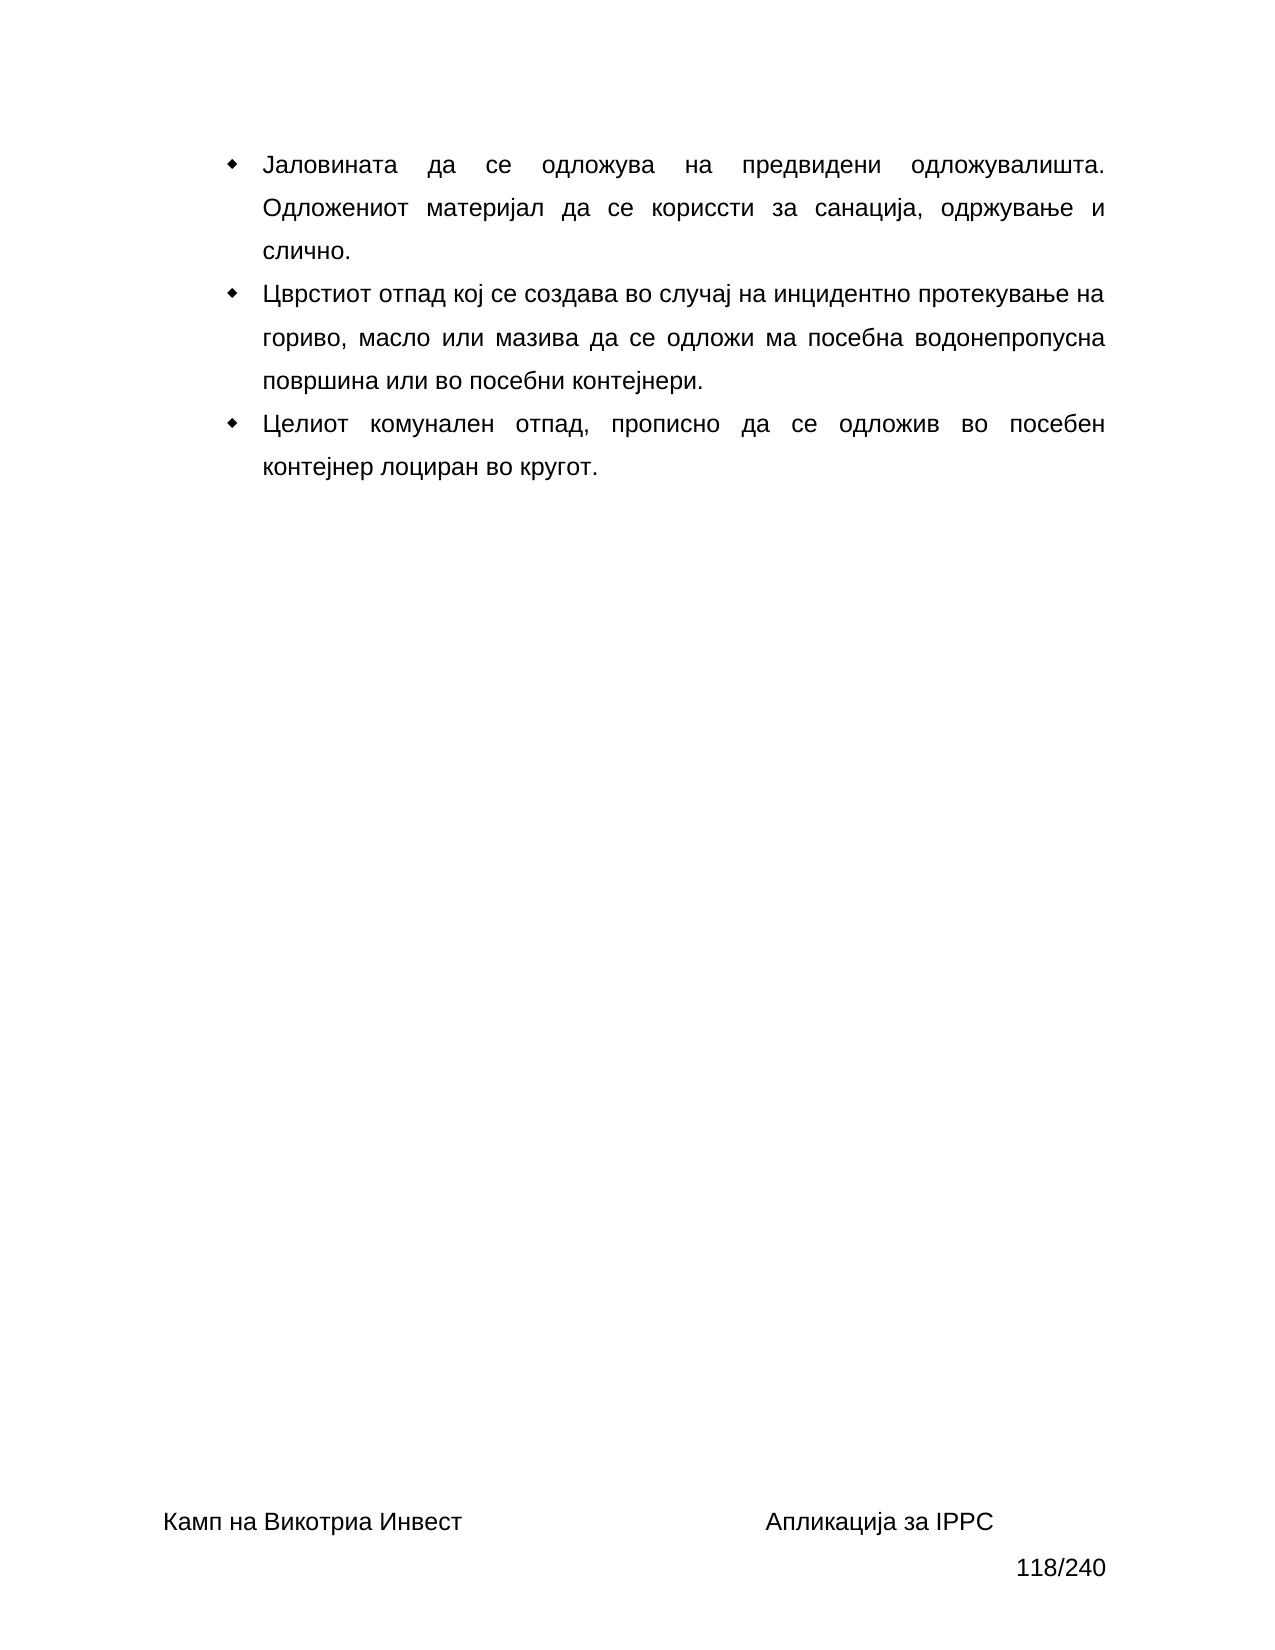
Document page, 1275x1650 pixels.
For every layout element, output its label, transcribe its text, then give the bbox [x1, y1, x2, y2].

list Јаловината да се одложува на предвидени одложувалишта. Одложениот материјал да се кориссти за санација, одржување и слично. [225, 150, 1106, 265]
list Целиот комунален отпад, прописно да се одложив во посебен контејнер лоциран во кругот. [225, 409, 1106, 481]
list Цврстиот отпад кој се создава во случај на инцидентно протекување на гориво, масло или мазива да се одложи ма посебна водонепропусна површина или во посебни контејнери. [225, 279, 1106, 394]
